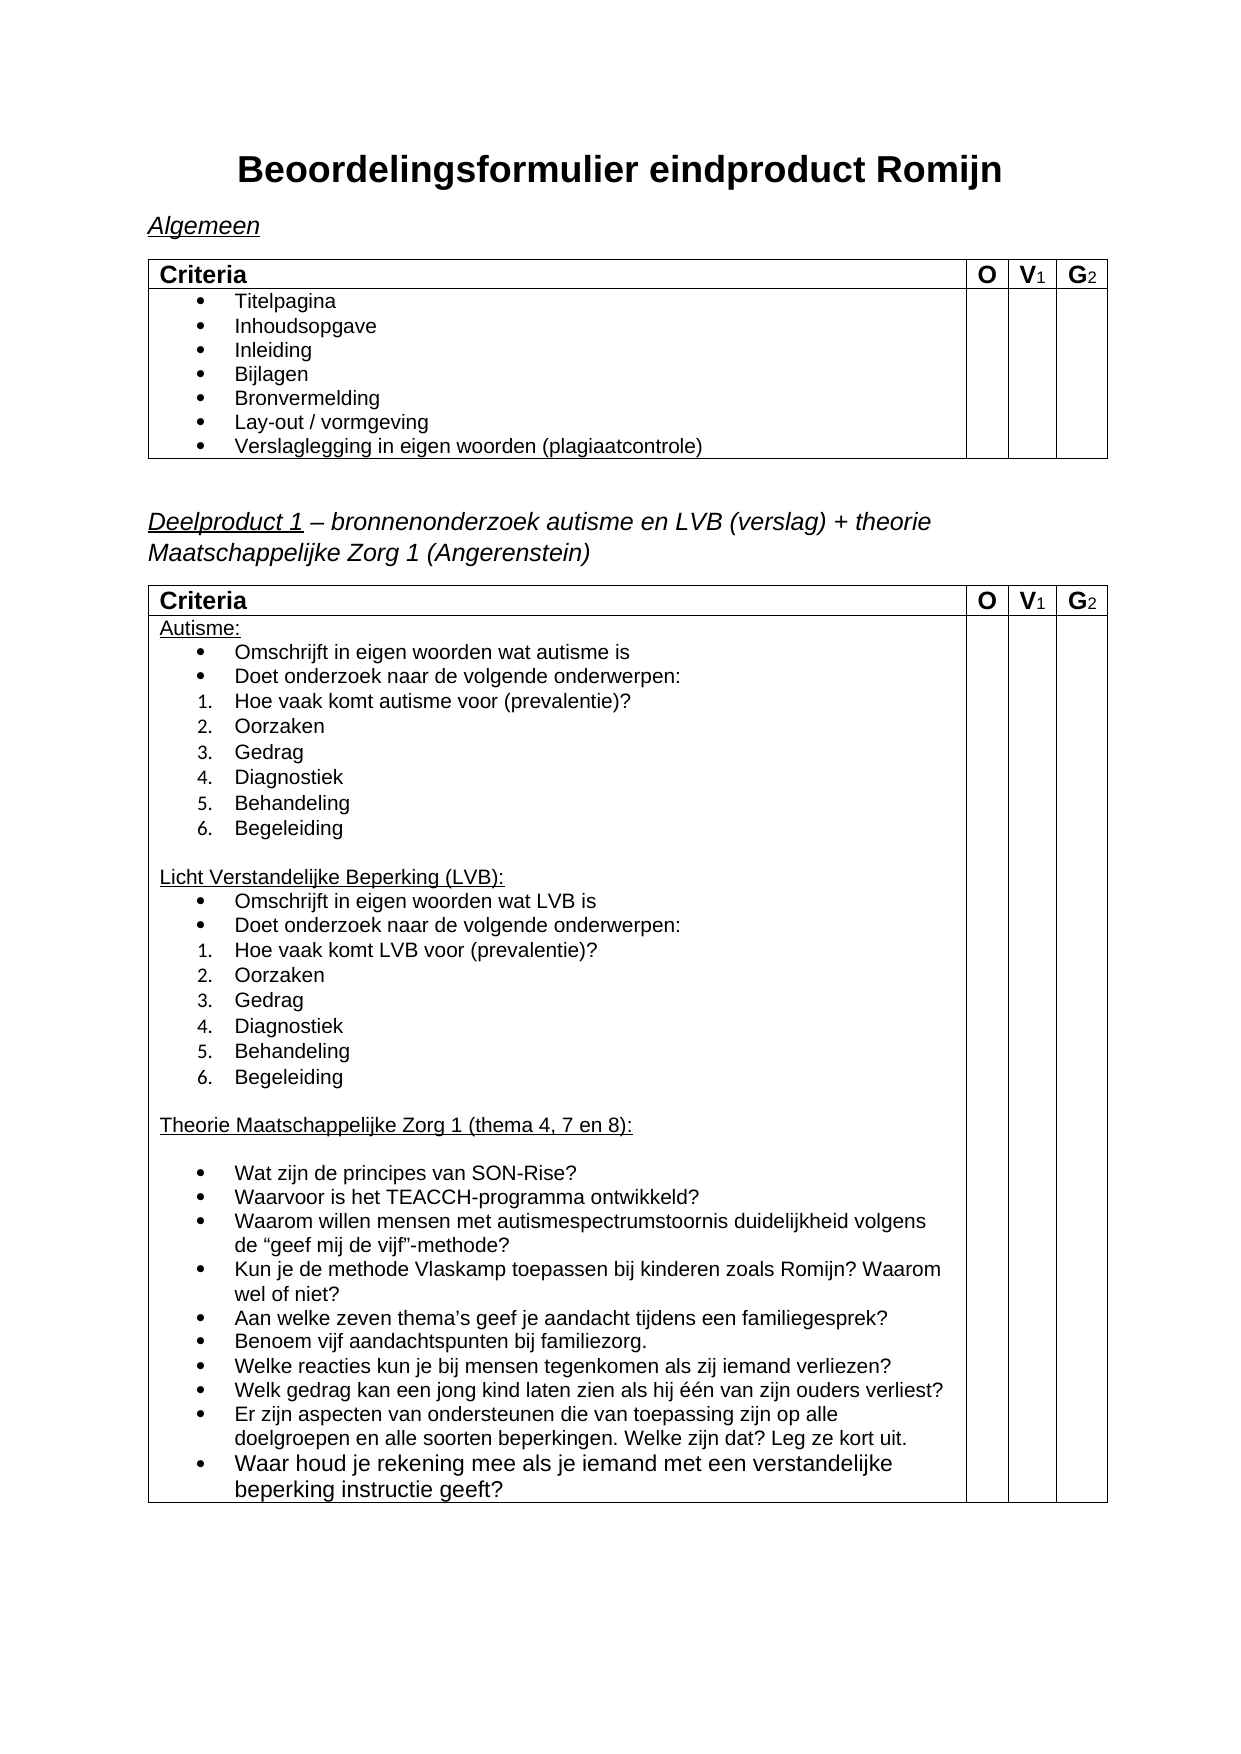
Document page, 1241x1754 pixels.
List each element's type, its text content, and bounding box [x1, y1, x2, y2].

table_cell [967, 289, 1008, 458]
table_header O [967, 260, 1008, 288]
table_cell [1057, 616, 1107, 1502]
text Beoordelingsformulier eindproduct Romijn [148, 148, 1093, 191]
table_header Criteria [149, 586, 966, 615]
table_cell [1057, 289, 1107, 458]
table_cell [1009, 616, 1056, 1502]
table_header V1 [1009, 260, 1056, 288]
table_header G2 [1057, 260, 1107, 288]
table_cell [1009, 289, 1056, 458]
table_header G2 [1057, 586, 1107, 615]
table_header V1 [1009, 586, 1056, 615]
table_header O [967, 586, 1008, 615]
text Deelproduct 1 – bronnenonderzoek autisme en LVB (verslag) + theorie Maatschappelijke Zorg 1 (Angerenstein) [148, 507, 1093, 566]
table_cell Titelpagina Inhoudsopgave Inleiding Bijlagen Bronvermelding Lay-out / vormgeving Verslaglegging in eigen woorden (plagiaatcontrole) [149, 289, 966, 458]
text Algemeen [148, 211, 1093, 239]
table_header Criteria [149, 260, 966, 288]
table_cell Autisme: Omschrijft in eigen woorden wat autisme is Doet onderzoek naar de volgende onderwerpen: Hoe vaak komt autisme voor (prevalentie)? Oorzaken Gedrag Diagnostiek Behandeling Begeleiding Licht Verstandelijke Beperking (LVB): Omschrijft in eigen woorden wat LVB is Doet onderzoek naar de volgende onderwerpen: Hoe vaak komt LVB voor (prevalentie)? Oorzaken Gedrag Diagnostiek Behandeling Begeleiding Theorie Maatschappelijke Zorg 1 (thema 4, 7 en 8): Wat zijn de principes van SON-Rise? Waarvoor is het TEACCH-programma ontwikkeld? Waarom willen mensen met autismespectrumstoornis duidelijkheid volgens de “geef mij de vijf”-methode? Kun je de methode Vlaskamp toepassen bij kinderen zoals Romijn? Waarom wel of niet? Aan welke zeven thema’s geef je aandacht tijdens een familiegesprek? Benoem vijf aandachtspunten bij familiezorg. Welke reacties kun je bij mensen tegenkomen als zij iemand verliezen? Welk gedrag kan een jong kind laten zien als hij één van zijn ouders verliest? Er zijn aspecten van ondersteunen die van toepassing zijn op alle doelgroepen en alle soorten beperkingen. Welke zijn dat? Leg ze kort uit. Waar houd je rekening mee als je iemand met een verstandelijke beperking instructie geeft? [149, 616, 966, 1502]
table_cell [967, 616, 1008, 1502]
